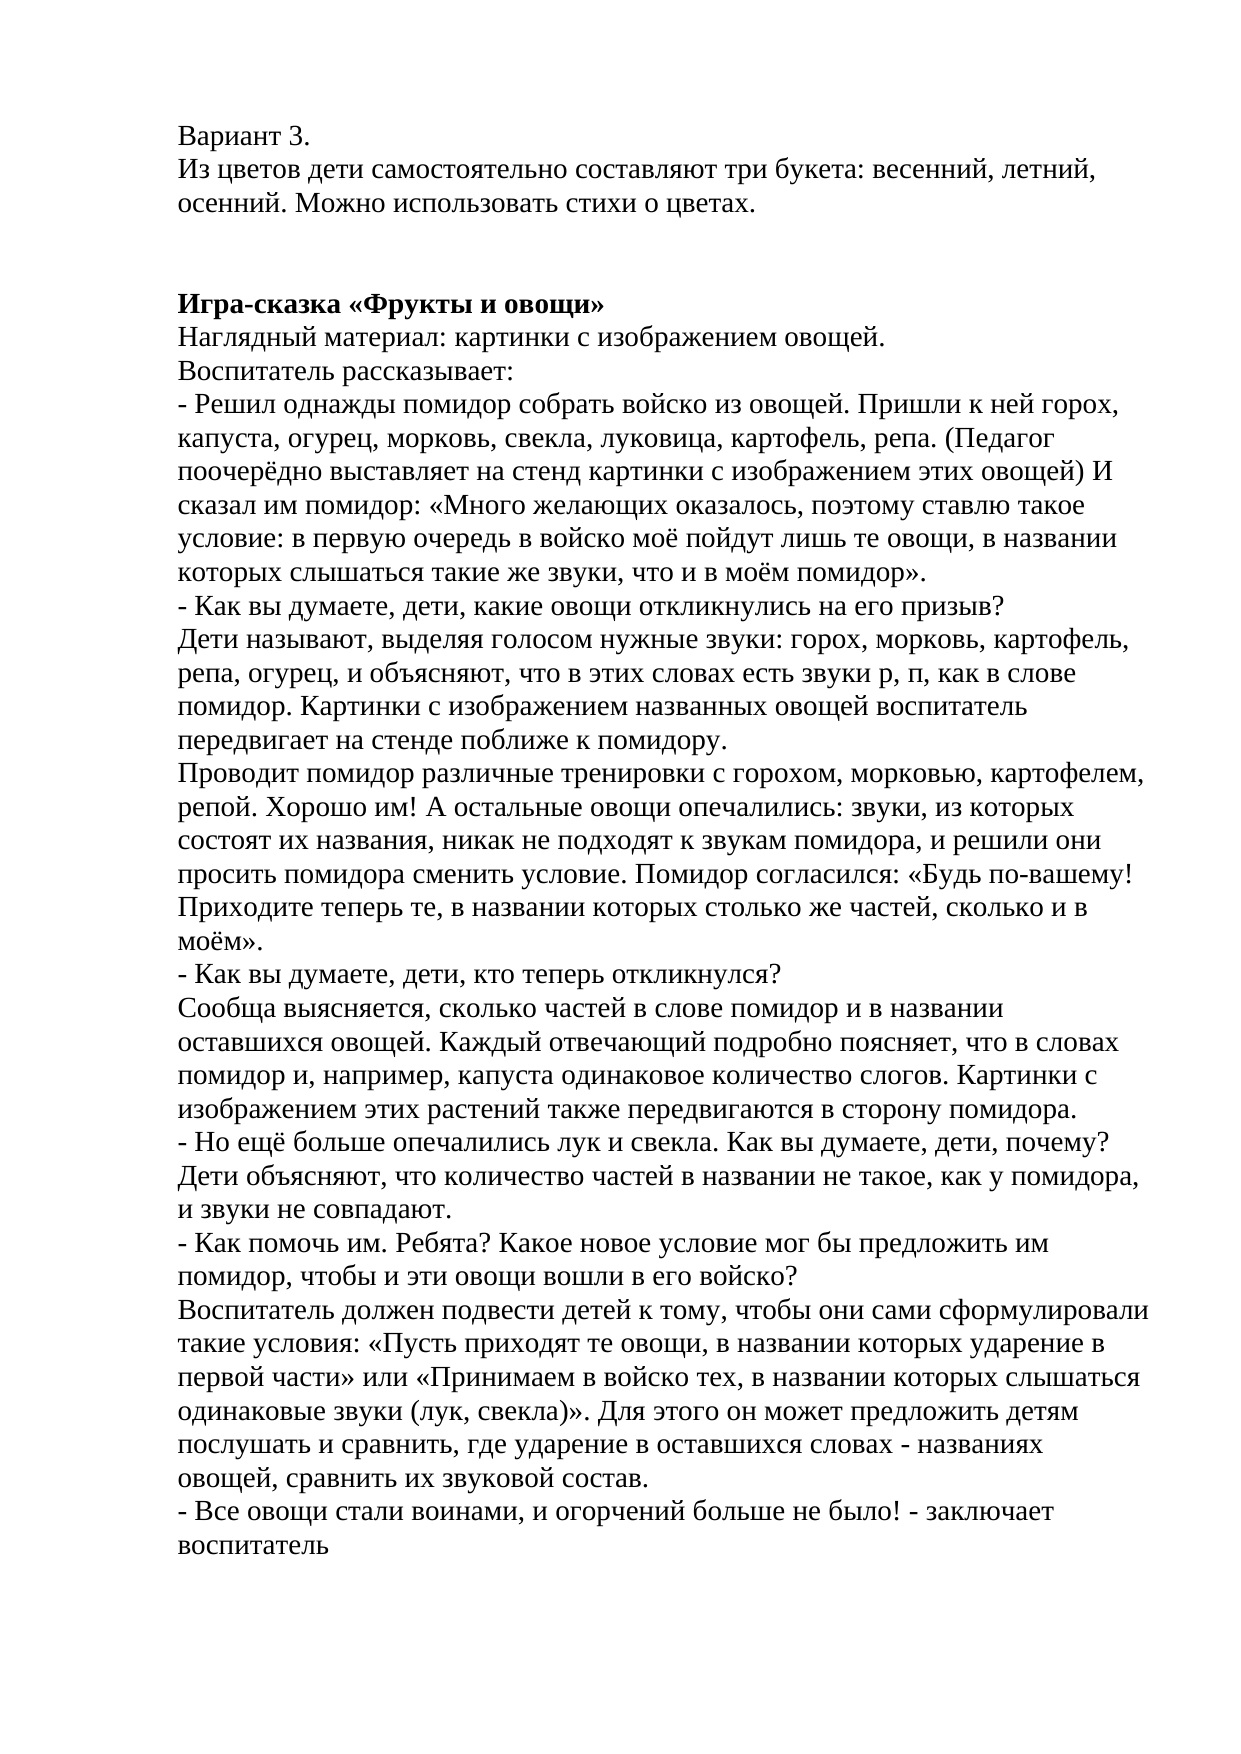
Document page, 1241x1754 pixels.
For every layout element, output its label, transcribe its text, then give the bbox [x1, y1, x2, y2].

text Вариант 3. [177, 118, 1152, 152]
text Дети называют, выделяя голосом нужные звуки: горох, морковь, картофель, репа, огурец, и объясняют, что в этих словах есть звуки р, п, как в слове помидор. Картинки с изображением названных овощей воспитатель передвигает на стенде поближе к помидору. [177, 621, 1152, 755]
text Наглядный материал: картинки с изображением овощей. [177, 319, 1152, 353]
text Проводит помидор различные тренировки с горохом, морковью, картофелем, репой. Хорошо им! А остальные овощи опечалились: звуки, из которых состоят их названия, никак не подходят к звукам помидора, и решили они просить помидора сменить условие. Помидор согласился: «Будь по-вашему! Приходите теперь те, в названии которых столько же частей, сколько и в моём». [177, 755, 1152, 957]
text - Как вы думаете, дети, какие овощи откликнулись на его призыв? [177, 588, 1152, 621]
text Воспитатель рассказывает: [177, 353, 1152, 386]
text - Все овощи стали воинами, и огорчений больше не было! - заключает воспитатель [177, 1493, 1152, 1560]
text - Но ещё больше опечалились лук и свекла. Как вы думаете, дети, почему? Дети объясняют, что количество частей в названии не такое, как у помидора, и звуки не совпадают. [177, 1124, 1152, 1225]
text Сообща выясняется, сколько частей в слове помидор и в названии оставшихся овощей. Каждый отвечающий подробно поясняет, что в словах помидор и, например, капуста одинаковое количество слогов. Картинки с изображением этих растений также передвигаются в сторону помидора. [177, 990, 1152, 1124]
text Игра-сказка «Фрукты и овощи» [177, 286, 1152, 319]
text - Решил однажды помидор собрать войско из овощей. Пришли к ней горох, капуста, огурец, морковь, свекла, луковица, картофель, репа. (Педагог поочерёдно выставляет на стенд картинки с изображением этих овощей) И сказал им помидор: «Много желающих оказалось, поэтому ставлю такое условие: в первую очередь в войско моё пойдут лишь те овощи, в названии которых слышаться такие же звуки, что и в моём помидор». [177, 386, 1152, 588]
text Из цветов дети самостоятельно составляют три букета: весенний, летний, осенний. Можно использовать стихи о цветах. [177, 152, 1152, 219]
text Воспитатель должен подвести детей к тому, чтобы они сами сформулировали такие условия: «Пусть приходят те овощи, в названии которых ударение в первой части» или «Принимаем в войско тех, в названии которых слышаться одинаковые звуки (лук, свекла)». Для этого он может предложить детям послушать и сравнить, где ударение в оставшихся словах - названиях овощей, сравнить их звуковой состав. [177, 1292, 1152, 1493]
text - Как помочь им. Ребята? Какое новое условие мог бы предложить им помидор, чтобы и эти овощи вошли в его войско? [177, 1225, 1152, 1292]
text - Как вы думаете, дети, кто теперь откликнулся? [177, 957, 1152, 990]
